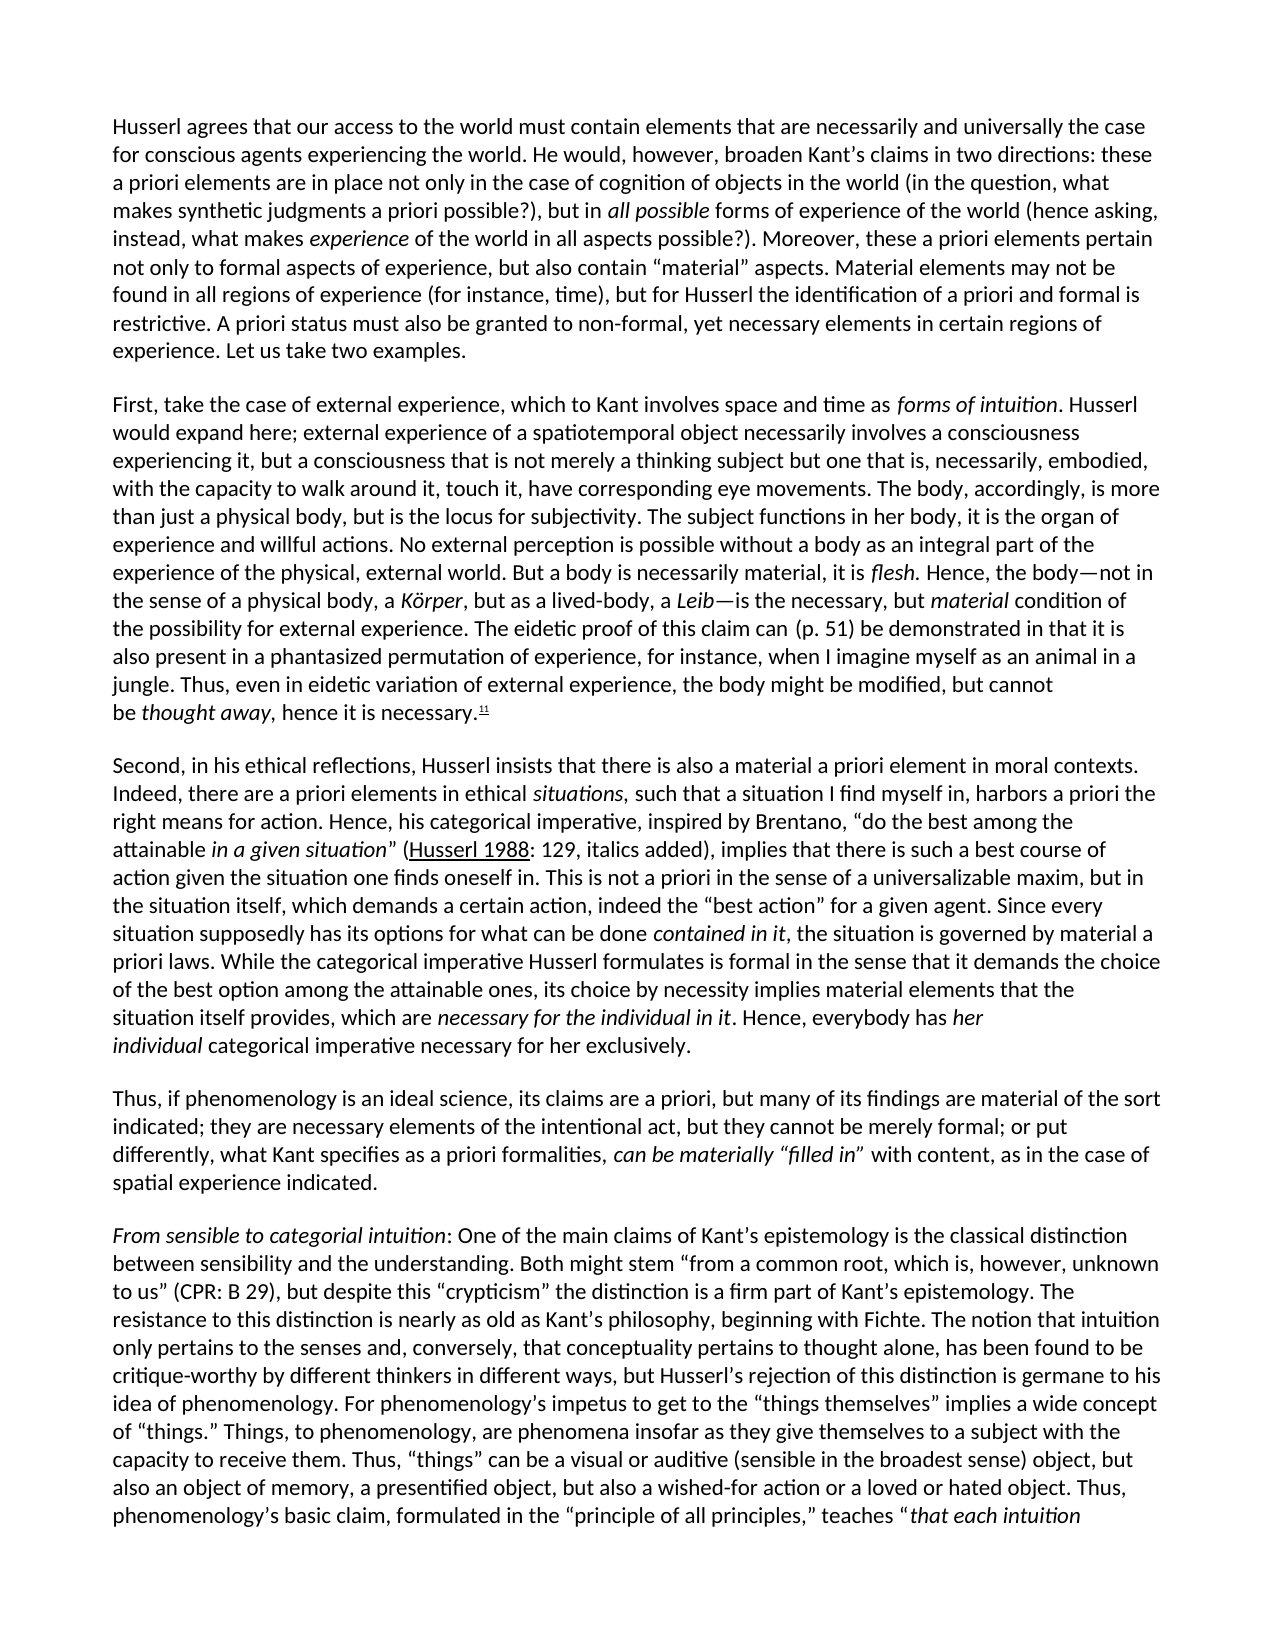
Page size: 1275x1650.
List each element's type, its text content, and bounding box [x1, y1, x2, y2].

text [112, 1221, 1162, 1529]
text Second, in his ethical reflections, Husserl insists that there is also a material a priori element in moral contexts. Indeed, there are a priori elements in ethical situations, such that a situation I find myself in, harbors a priori the right means for action. Hence, his categorical imperative, inspired by Brentano, “do the best among the attainable in a given situation” (Husserl 1988: 129, italics added), implies that there is such a best course of action given the situation one finds oneself in. This is not a priori in the sense of a universalizable maxim, but in the situation itself, which demands a certain action, indeed the “best action” for a given agent. Since every situation supposedly has its options for what can be done contained in it, the situation is governed by material a priori laws. While the categorical imperative Husserl formulates is formal in the sense that it demands the choice of the best option among the attainable ones, its choice by necessity implies material elements that the situation itself provides, which are necessary for the individual in it. Hence, everybody has her individual categorical imperative necessary for her exclusively. [112, 751, 1162, 1059]
text Husserl agrees that our access to the world must contain elements that are necessarily and universally the case for conscious agents experiencing the world. He would, however, broaden Kant’s claims in two directions: these a priori elements are in place not only in the case of cognition of objects in the world (in the question, what makes synthetic judgments a priori possible?), but in all possible forms of experience of the world (hence asking, instead, what makes experience of the world in all aspects possible?). Moreover, these a priori elements pertain not only to formal aspects of experience, but also contain “material” aspects. Material elements may not be found in all regions of experience (for instance, time), but for Husserl the identification of a priori and formal is restrictive. A priori status must also be granted to non-formal, yet necessary elements in certain regions of experience. Let us take two examples. [112, 112, 1162, 365]
text First, take the case of external experience, which to Kant involves space and time as forms of intuition. Husserl would expand here; external experience of a spatiotemporal object necessarily involves a consciousness experiencing it, but a consciousness that is not merely a thinking subject but one that is, necessarily, embodied, with the capacity to walk around it, touch it, have corresponding eye movements. The body, accordingly, is more than just a physical body, but is the locus for subjectivity. The subject functions in her body, it is the organ of experience and willful actions. No external perception is possible without a body as an integral part of the experience of the physical, external world. But a body is necessarily material, it is flesh. Hence, the body—not in the sense of a physical body, a Körper, but as a lived-body, a Leib—is the necessary, but material condition of the possibility for external experience. The eidetic proof of this claim can (p. 51) be demonstrated in that it is also present in a phantasized permutation of experience, for instance, when I imagine myself as an animal in a jungle. Thus, even in eidetic variation of external experience, the body might be modified, but cannot be thought away, hence it is necessary.11 [112, 390, 1162, 726]
text Thus, if phenomenology is an ideal science, its claims are a priori, but many of its findings are material of the sort indicated; they are necessary elements of the intentional act, but they cannot be merely formal; or put differently, what Kant specifies as a priori formalities, can be materially “filled in” with content, as in the case of spatial experience indicated. [112, 1084, 1162, 1196]
